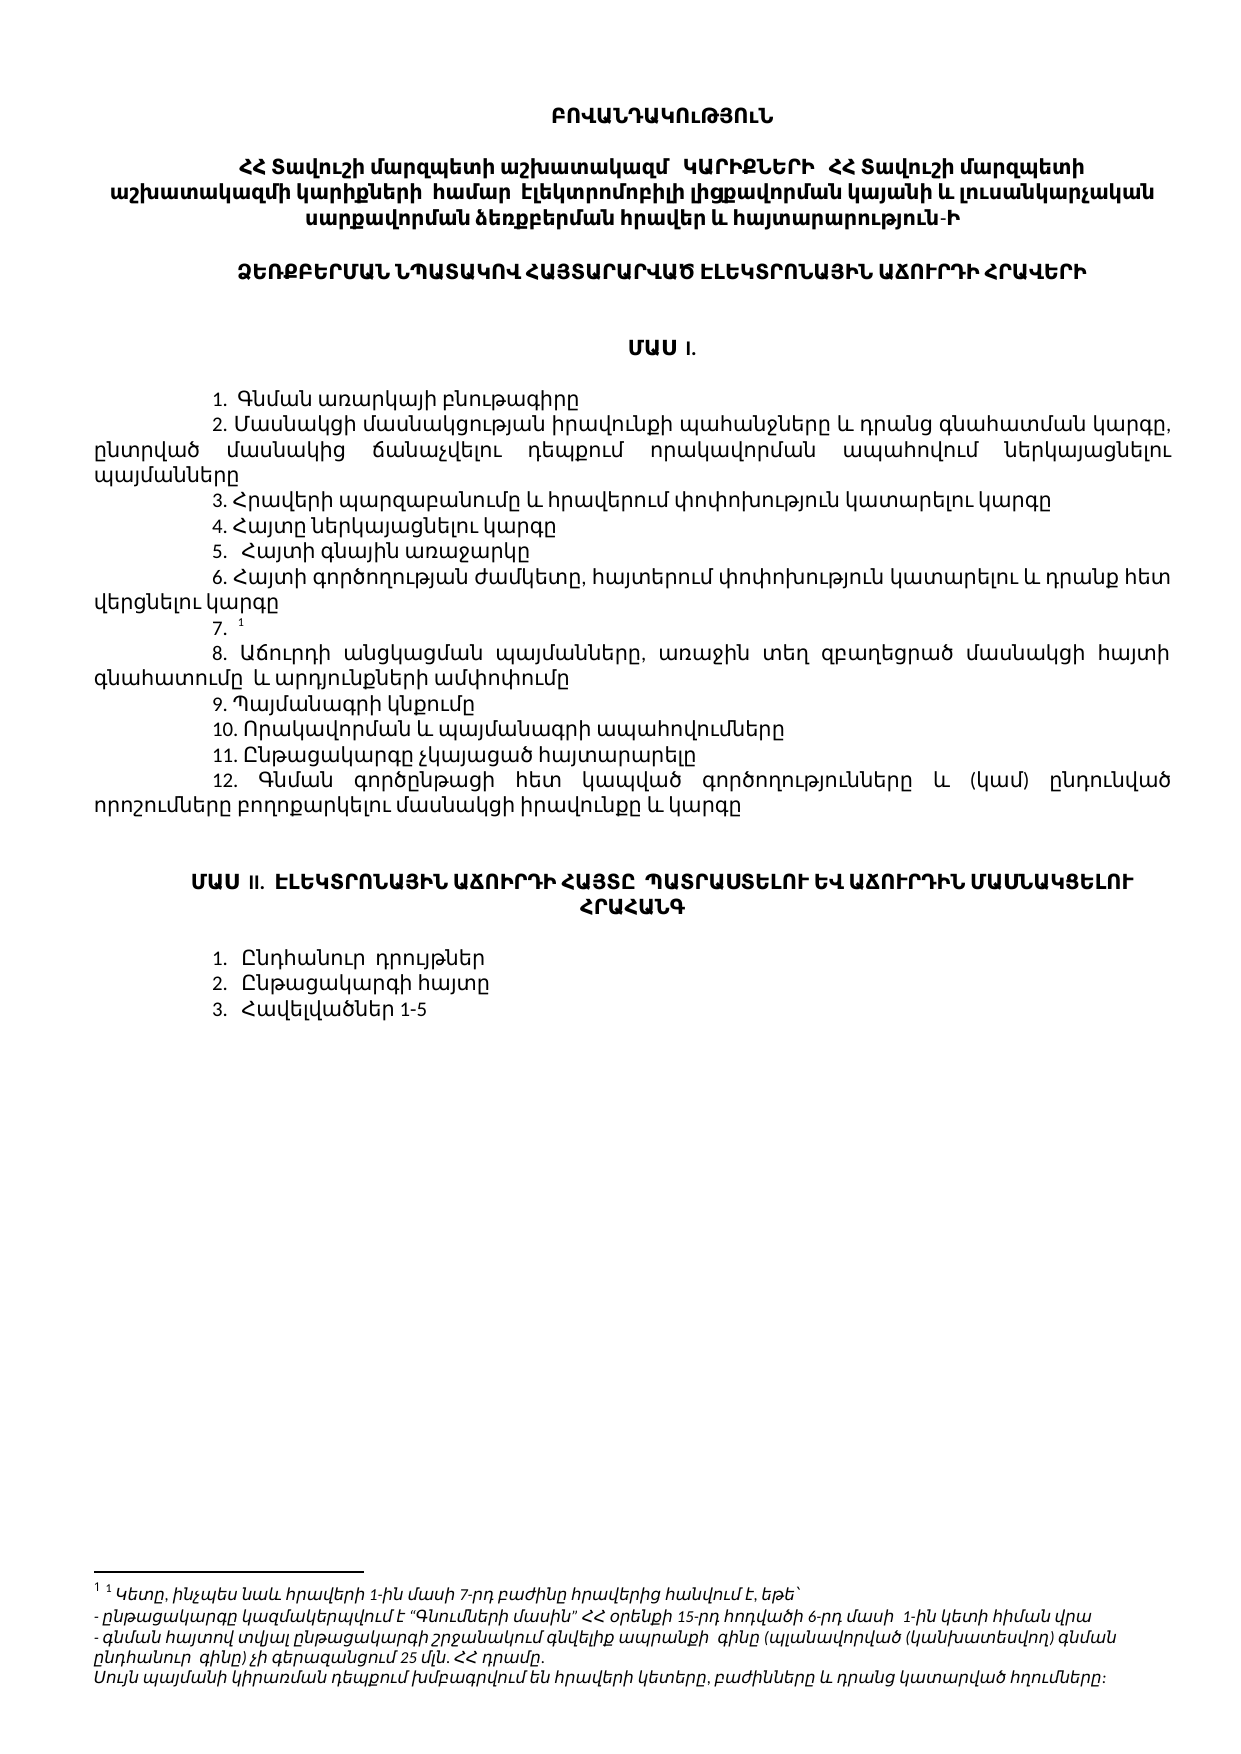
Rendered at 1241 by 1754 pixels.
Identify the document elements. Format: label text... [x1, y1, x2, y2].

text 7. 1 [94, 615, 1171, 640]
text ՁԵՌՔԲԵՐՄԱՆ ՆՊԱՏԱԿՈՎ ՀԱՅՏԱՐԱՐՎԱԾ ԷԼԵԿՏՐՈՆԱՅԻՆ ԱՃՈՒՐԴԻ ՀՐԱՎԵՐԻ [94, 259, 1171, 284]
text ՄԱՍ II. ԷԼԵԿՏՐՈՆԱՅԻՆ ԱՃՈԻՐԴԻ ՀԱՅՏԸ ՊԱՏՐԱՍՏԵԼՈՒ ԵՎ ԱՃՈՒՐԴԻՆ ՄԱՍՆԱԿՑԵԼՈՒ ՀՐԱՀԱՆԳ [94, 869, 1171, 920]
text 5. Հայտի գնային առաջարկը [94, 538, 1171, 564]
text 9. Պայմանագրի կնքումը [94, 691, 1171, 716]
text 4. Հայտը ներկայացնելու կարգը [94, 513, 1171, 538]
text 11. Ընթացակարգը չկայացած հայտարարելը [94, 742, 1171, 767]
text 10. Որակավորման և պայմանագրի ապահովումները [94, 716, 1171, 742]
text 2. Ընթացակարգի հայտը [94, 971, 1171, 996]
text ԲՈՎԱՆԴԱԿՈւԹՅՈւՆ [94, 103, 1171, 128]
text ՄԱՍ I. [94, 335, 1171, 361]
text 1. Ընդհանուր դրույթներ [94, 945, 1171, 971]
text 6. Հայտի գործողության ժամկետը, հայտերում փոփոխություն կատարելու և դրանք հետ վերցնելու կարգը [94, 564, 1171, 615]
text 12. Գնման գործընթացի հետ կապված գործողությունները և (կամ) ընդունված որոշումները բողոքարկելու մասնակցի իրավունքը և կարգը [94, 767, 1171, 818]
text 8. Աճուրդի անցկացման պայմանները, առաջին տեղ զբաղեցրած մասնակցի հայտի գնահատումը և արդյունքների ամփոփումը [94, 640, 1171, 691]
text 3. Հրավերի պարզաբանումը և հրավերում փոփոխություն կատարելու կարգը [94, 488, 1171, 513]
text 2. Մասնակցի մասնակցության իրավունքի պահանջները և դրանց գնահատման կարգը, ընտրված մասնակից ճանաչվելու դեպքում որակավորման ապահովում ներկայացնելու պայմանները [94, 411, 1171, 488]
text 3. Հավելվածներ 1-5 [94, 996, 1171, 1021]
text 1. Գնման առարկայի բնութագիրը [94, 386, 1171, 411]
text ՀՀ Տավուշի մարզպետի աշխատակազմ ԿԱՐԻՔՆԵՐԻ ՀՀ Տավուշի մարզպետի աշխատակազմի կարիքների համար էլեկտրոմոբիլի լիցքավորման կայանի և լուսանկարչական սարքավորման ձեռքբերման հրավեր և հայտարարություն-Ի [94, 154, 1171, 230]
